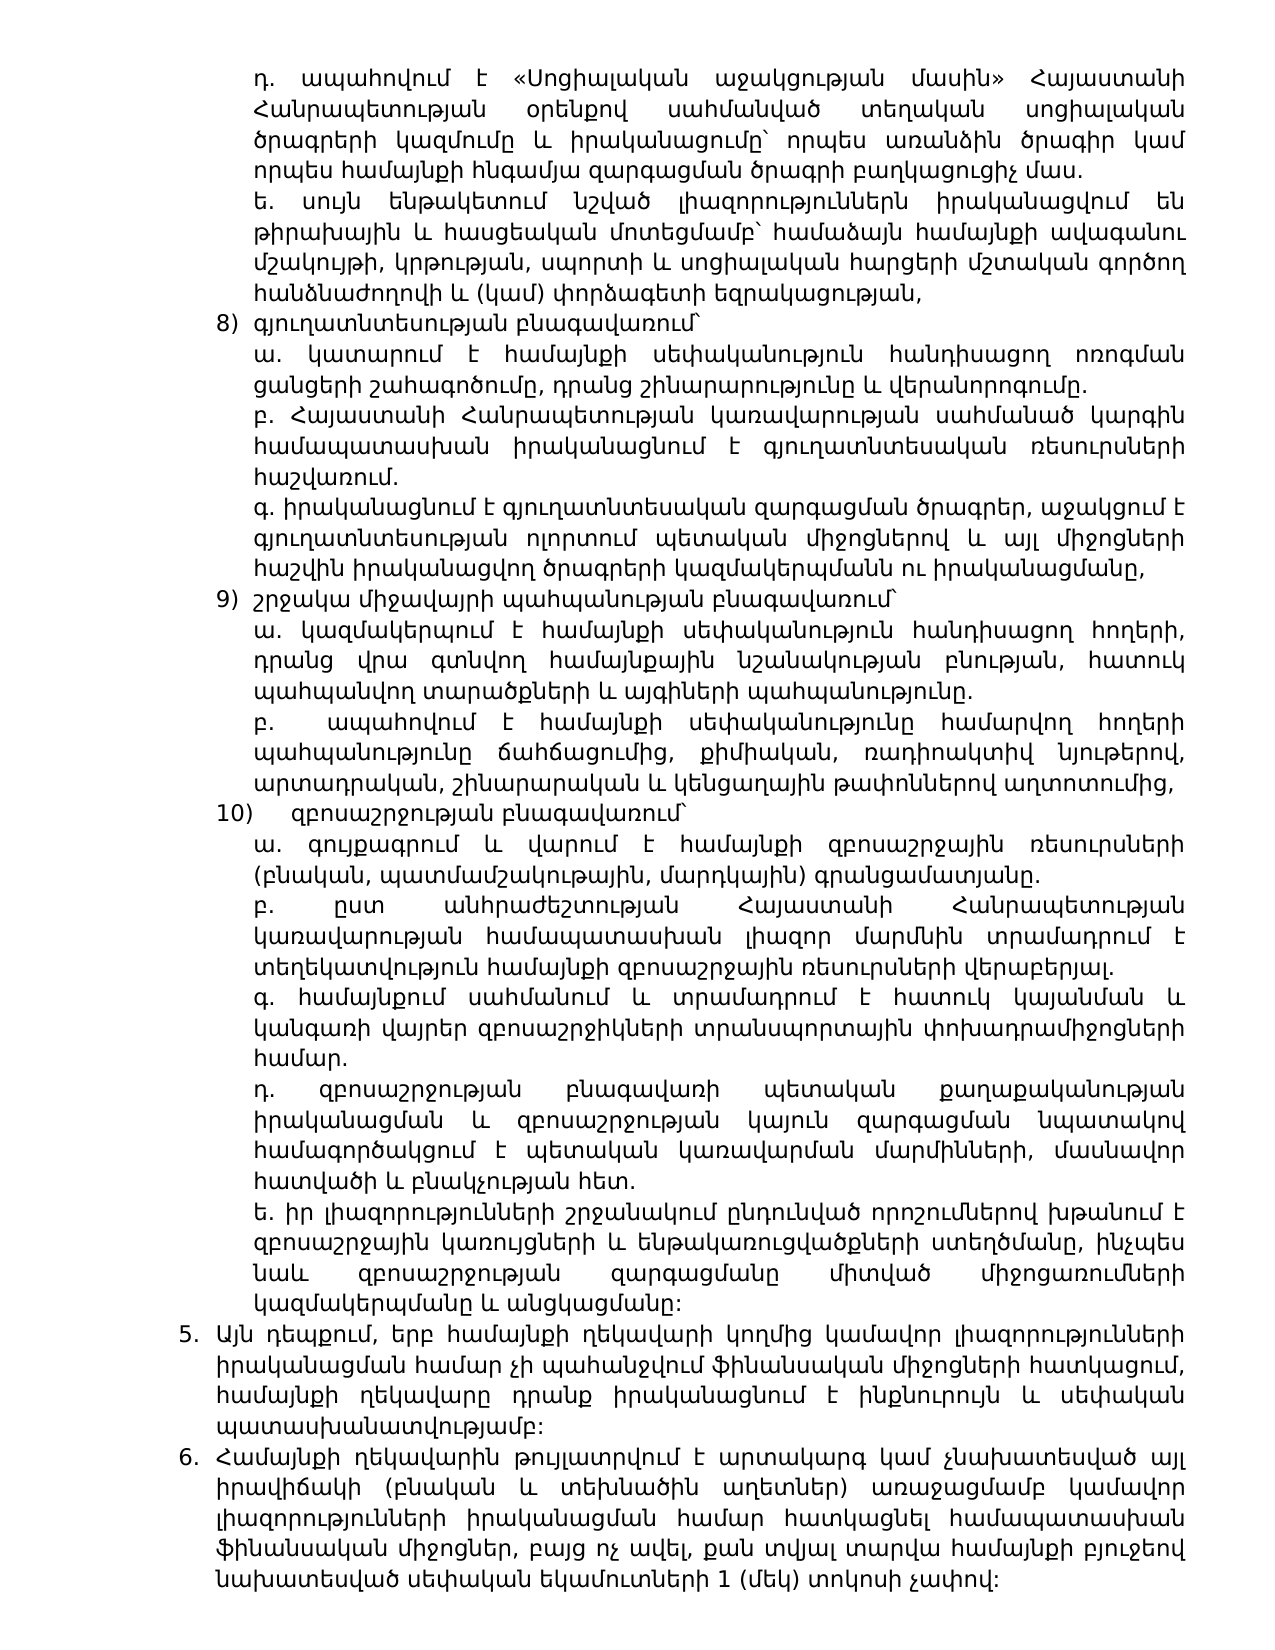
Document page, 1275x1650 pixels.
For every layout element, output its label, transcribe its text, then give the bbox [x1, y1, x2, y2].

list Այն դեպքում, երբ համայնքի ղեկավարի կողմից կամավոր լիազորությունների իրականացման համար չի պահանջվում ֆինանսական միջոցների հատկացում, համայնքի ղեկավարը դրանք իրականացնում է ինքնուրույն և սեփական պատասխանատվությամբ: [178, 1321, 1186, 1440]
list գ. իրականացնում է գյուղատնտեսական զարգացման ծրագրեր, աջակցում է գյուղատնտեսության ոլորտում պետական միջոցներով և այլ միջոցների հաշվին իրականացվող ծրագրերի կազմակերպմանն ու իրականացմանը, [253, 494, 1186, 582]
list դ. ապահովում է «Սոցիալական աջակցության մասին» Հայաստանի Հանրապետության օրենքով սահմանված տեղական սոցիալական ծրագրերի կազմումը և իրականացումը՝ որպես առանձին ծրագիր կամ որպես համայնքի հնգամյա զարգացման ծրագրի բաղկացուցիչ մաս. [253, 66, 1186, 184]
list ա. կազմակերպում է համայնքի սեփականություն հանդիսացող հողերի, դրանց վրա գտնվող համայնքային նշանակության բնության, հատուկ պահպանվող տարածքների և այգիների պահպանությունը. [253, 617, 1186, 705]
list գյուղատնտեսության բնագավառում՝ [216, 311, 1186, 337]
list ե. սույն ենթակետում նշված լիազորություններն իրականացվում են թիրախային և հասցեական մոտեցմամբ՝ համաձայն համայնքի ավագանու մշակույթի, կրթության, սպորտի և սոցիալական հարցերի մշտական գործող հանձնաժողովի և (կամ) փորձագետի եզրակացության, [253, 188, 1186, 307]
list ե. իր լիազորությունների շրջանակում ընդունված որոշումներով խթանում է զբոսաշրջային կառույցների և ենթակառուցվածքների ստեղծմանը, ինչպես նաև զբոսաշրջության զարգացմանը միտված միջոցառումների կազմակերպմանը և անցկացմանը: [253, 1199, 1186, 1317]
list բ. Հայաստանի Հանրապետության կառավարության սահմանած կարգին համապատասխան իրականացնում է գյուղատնտեսական ռեսուրսների հաշվառում. [253, 402, 1186, 490]
list գ. համայնքում սահմանում և տրամադրում է հատուկ կայանման և կանգառի վայրեր զբոսաշրջիկների տրանսպորտային փոխադրամիջոցների համար. [253, 984, 1186, 1072]
list բ. ապահովում է համայնքի սեփականությունը համարվող հողերի պահպանությունը ճահճացումից, քիմիական, ռադիոակտիվ նյութերով, արտադրական, շինարարական և կենցաղային թափոններով աղտոտումից, [253, 709, 1186, 797]
list Համայնքի ղեկավարին թույլատրվում է արտակարգ կամ չնախատեսված այլ իրավիճակի (բնական և տեխնածին աղետներ) առաջացմամբ կամավոր լիազորությունների իրականացման համար հատկացնել համապատասխան ֆինանսական միջոցներ, բայց ոչ ավել, քան տվյալ տարվա համայնքի բյուջեով նախատեսված սեփական եկամուտների 1 (մեկ) տոկոսի չափով: [178, 1444, 1186, 1593]
list դ. զբոսաշրջության բնագավառի պետական քաղաքականության իրականացման և զբոսաշրջության կայուն զարգացման նպատակով համագործակցում է պետական կառավարման մարմինների, մասնավոր հատվածի և բնակչության հետ. [253, 1076, 1186, 1195]
list ա. գույքագրում և վարում է համայնքի զբոսաշրջային ռեսուրսների (բնական, պատմամշակութային, մարդկային) գրանցամատյանը. [253, 831, 1186, 888]
list զբոսաշրջության բնագավառում՝ [216, 801, 1186, 827]
list ա. կատարում է համայնքի սեփականություն հանդիսացող ոռոգման ցանցերի շահագոծումը, դրանց շինարարությունը և վերանորոգումը. [253, 341, 1186, 398]
list շրջակա միջավայրի պահպանության բնագավառում՝ [216, 586, 1186, 613]
list բ. ըստ անհրաժեշտության Հայաստանի Հանրապետության կառավարության համապատասխան լիազոր մարմնին տրամադրում է տեղեկատվություն համայնքի զբոսաշրջային ռեսուրսների վերաբերյալ. [253, 892, 1186, 980]
